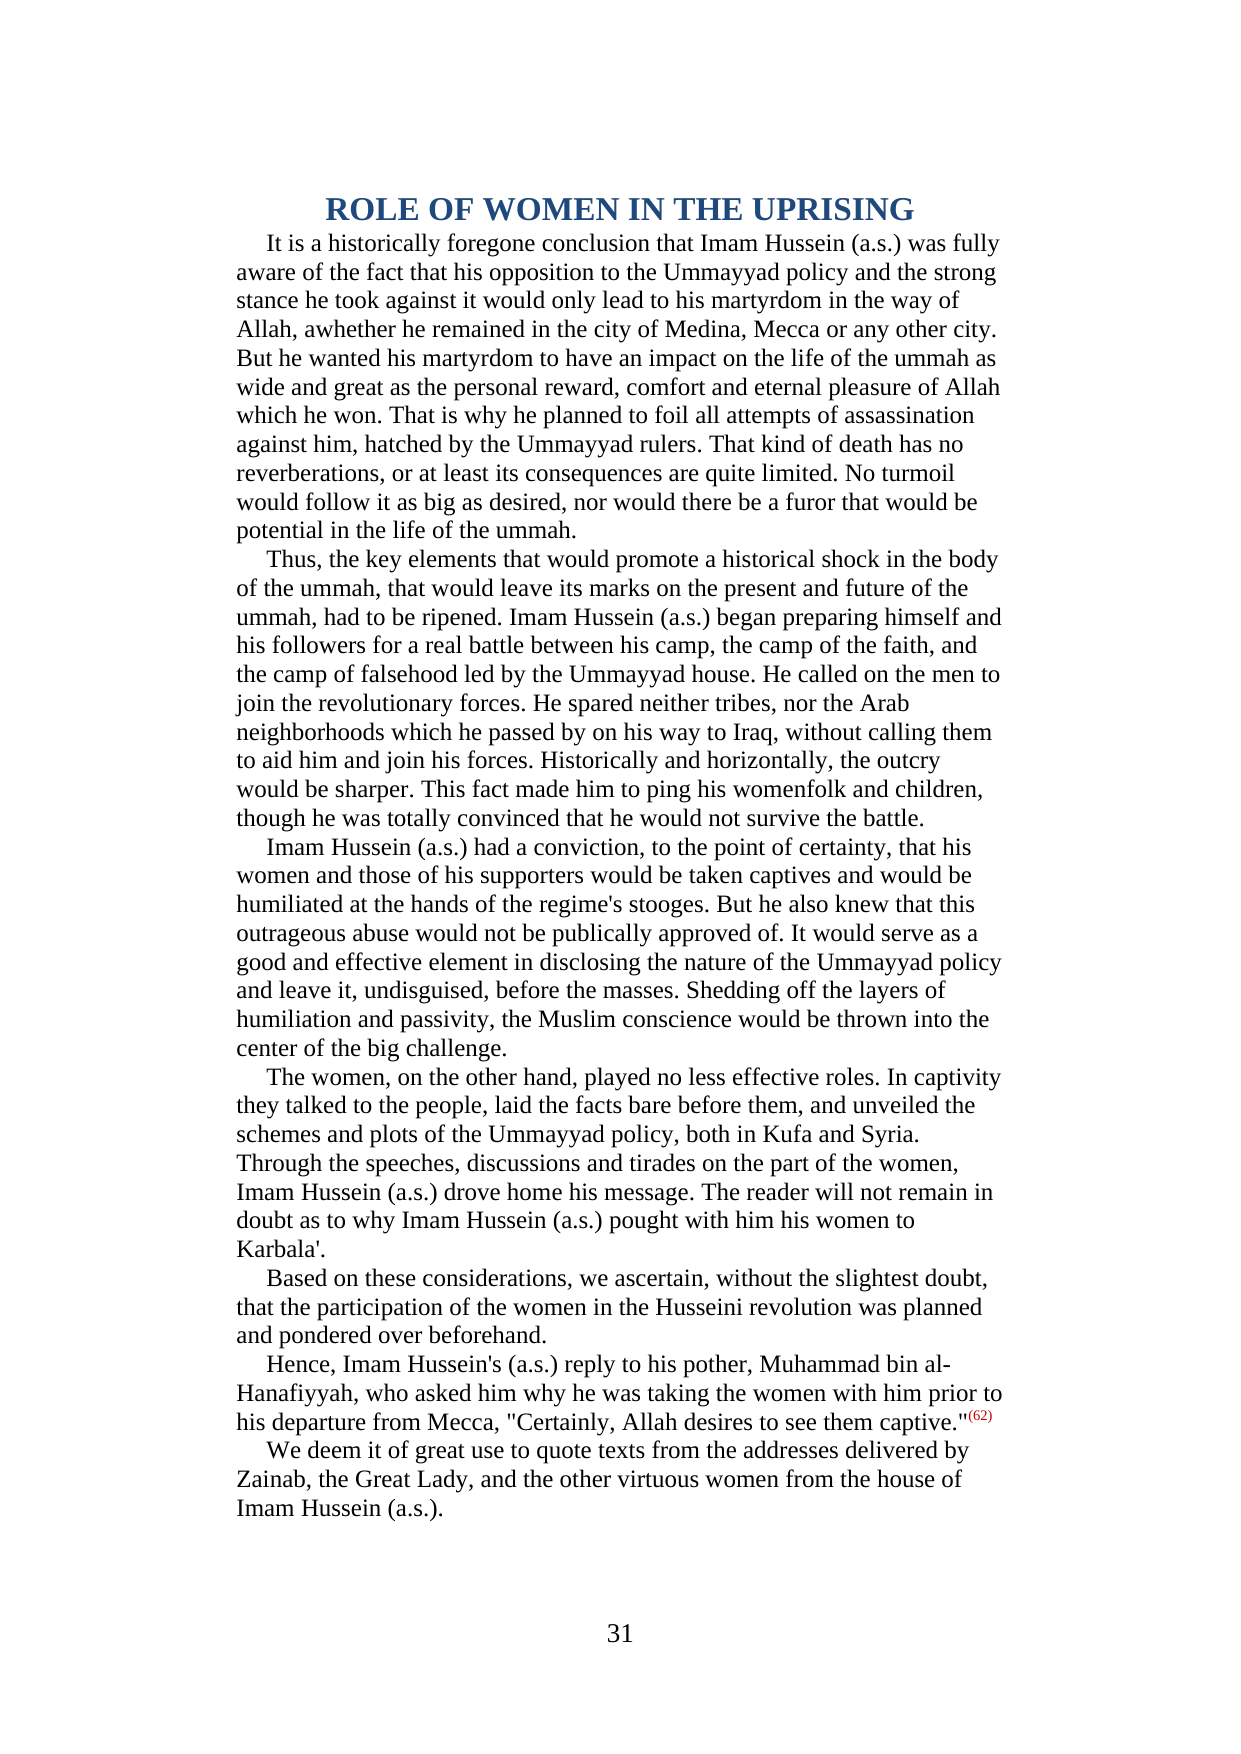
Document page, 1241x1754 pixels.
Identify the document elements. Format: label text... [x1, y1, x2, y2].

text We deem it of great use to quote texts from the addresses delivered by Zainab, the Great Lady, and the other virtuous women from the house of Imam Hussein (a.s.). [236, 1436, 1004, 1522]
text Based on these considerations, we ascertain, without the slightest doubt, that the participation of the women in the Husseini revolution was planned and pondered over beforehand. [236, 1263, 1004, 1349]
text It is a historically foregone conclusion that Imam Hussein (a.s.) was fully aware of the fact that his opposition to the Ummayyad policy and the strong stance he took against it would only lead to his martyrdom in the way of Allah, awhether he remained in the city of Medina, Mecca or any other city. But he wanted his martyrdom to have an impact on the life of the ummah as wide and great as the personal reward, comfort and eternal pleasure of Allah which he won. That is why he planned to foil all attempts of assassination against him, hatched by the Ummayyad rulers. That kind of death has no reverberations, or at least its consequences are quite limited. No turmoil would follow it as big as desired, nor would there be a furor that would be potential in the life of the ummah. [236, 228, 1004, 544]
text Hence, Imam Hussein's (a.s.) reply to his pother, Muhammad bin al-Hanafiyyah, who asked him why he was taking the women with him prior to his departure from Mecca, "Certainly, Allah desires to see them captive."(62) [236, 1349, 1004, 1436]
text Imam Hussein (a.s.) had a conviction, to the point of certainty, that his women and those of his supporters would be taken captives and would be humiliated at the hands of the regime's stooges. But he also knew that this outrageous abuse would not be publically approved of. It would serve as a good and effective element in disclosing the nature of the Ummayyad policy and leave it, undisguised, before the masses. Shedding off the layers of humiliation and passivity, the Muslim conscience would be thrown into the center of the big challenge. [236, 832, 1004, 1062]
text Thus, the key elements that would promote a historical shock in the body of the ummah, that would leave its marks on the present and future of the ummah, had to be ripened. Imam Hussein (a.s.) began preparing himself and his followers for a real battle between his camp, the camp of the faith, and the camp of falsehood led by the Ummayyad house. He called on the men to join the revolutionary forces. He spared neither tribes, nor the Arab neighborhoods which he passed by on his way to Iraq, without calling them to aid him and join his forces. Historically and horizontally, the outcry would be sharper. This fact made him to ping his womenfolk and children, though he was totally convinced that he would not survive the battle. [236, 544, 1004, 832]
subtitle ROLE OF WOMEN IN THE UPRISING [236, 190, 1004, 228]
text The women, on the other hand, played no less effective roles. In captivity they talked to the people, laid the facts bare before them, and unveiled the schemes and plots of the Ummayyad policy, both in Kufa and Syria. Through the speeches, discussions and tirades on the part of the women, Imam Hussein (a.s.) drove home his message. The reader will not remain in doubt as to why Imam Hussein (a.s.) pought with him his women to Karbala'. [236, 1062, 1004, 1263]
